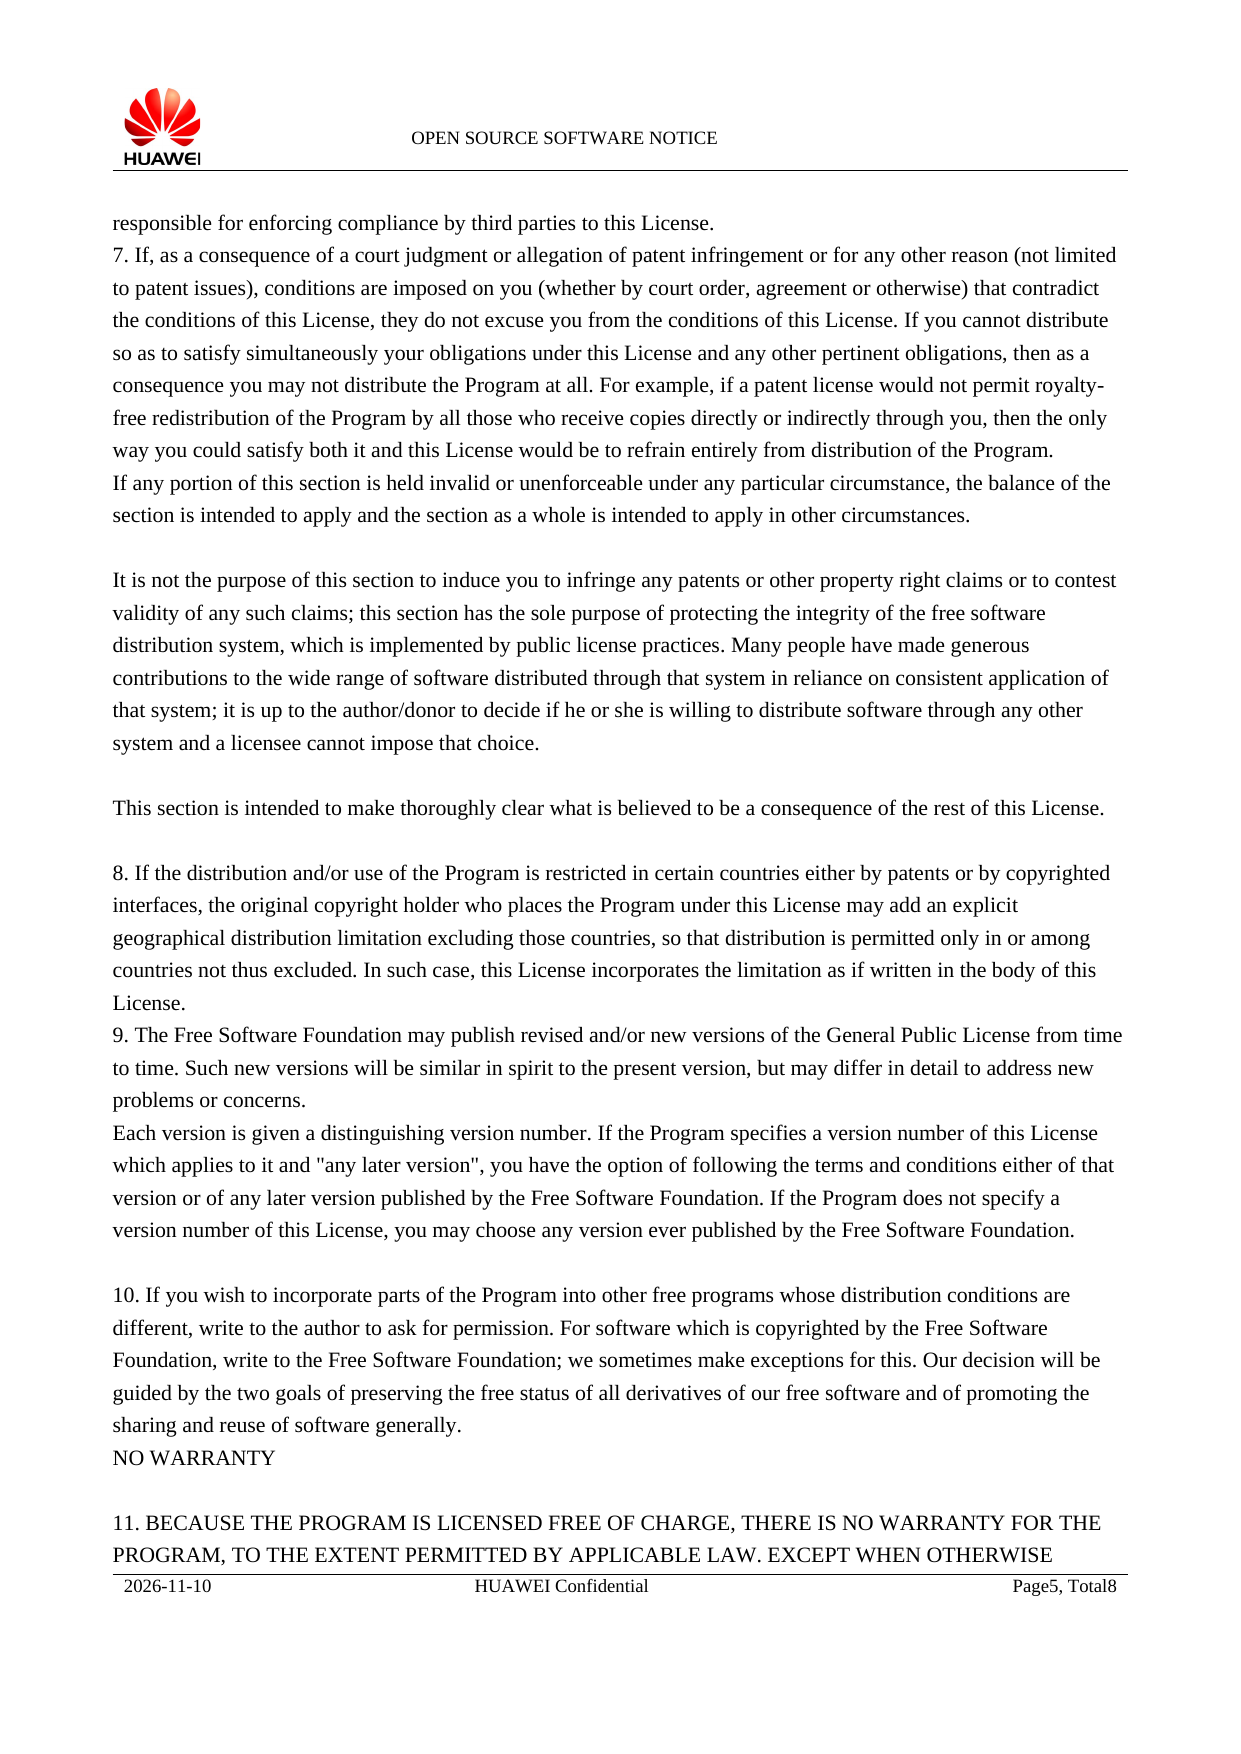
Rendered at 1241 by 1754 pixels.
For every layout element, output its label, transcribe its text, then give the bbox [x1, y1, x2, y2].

picture [124, 88, 201, 165]
